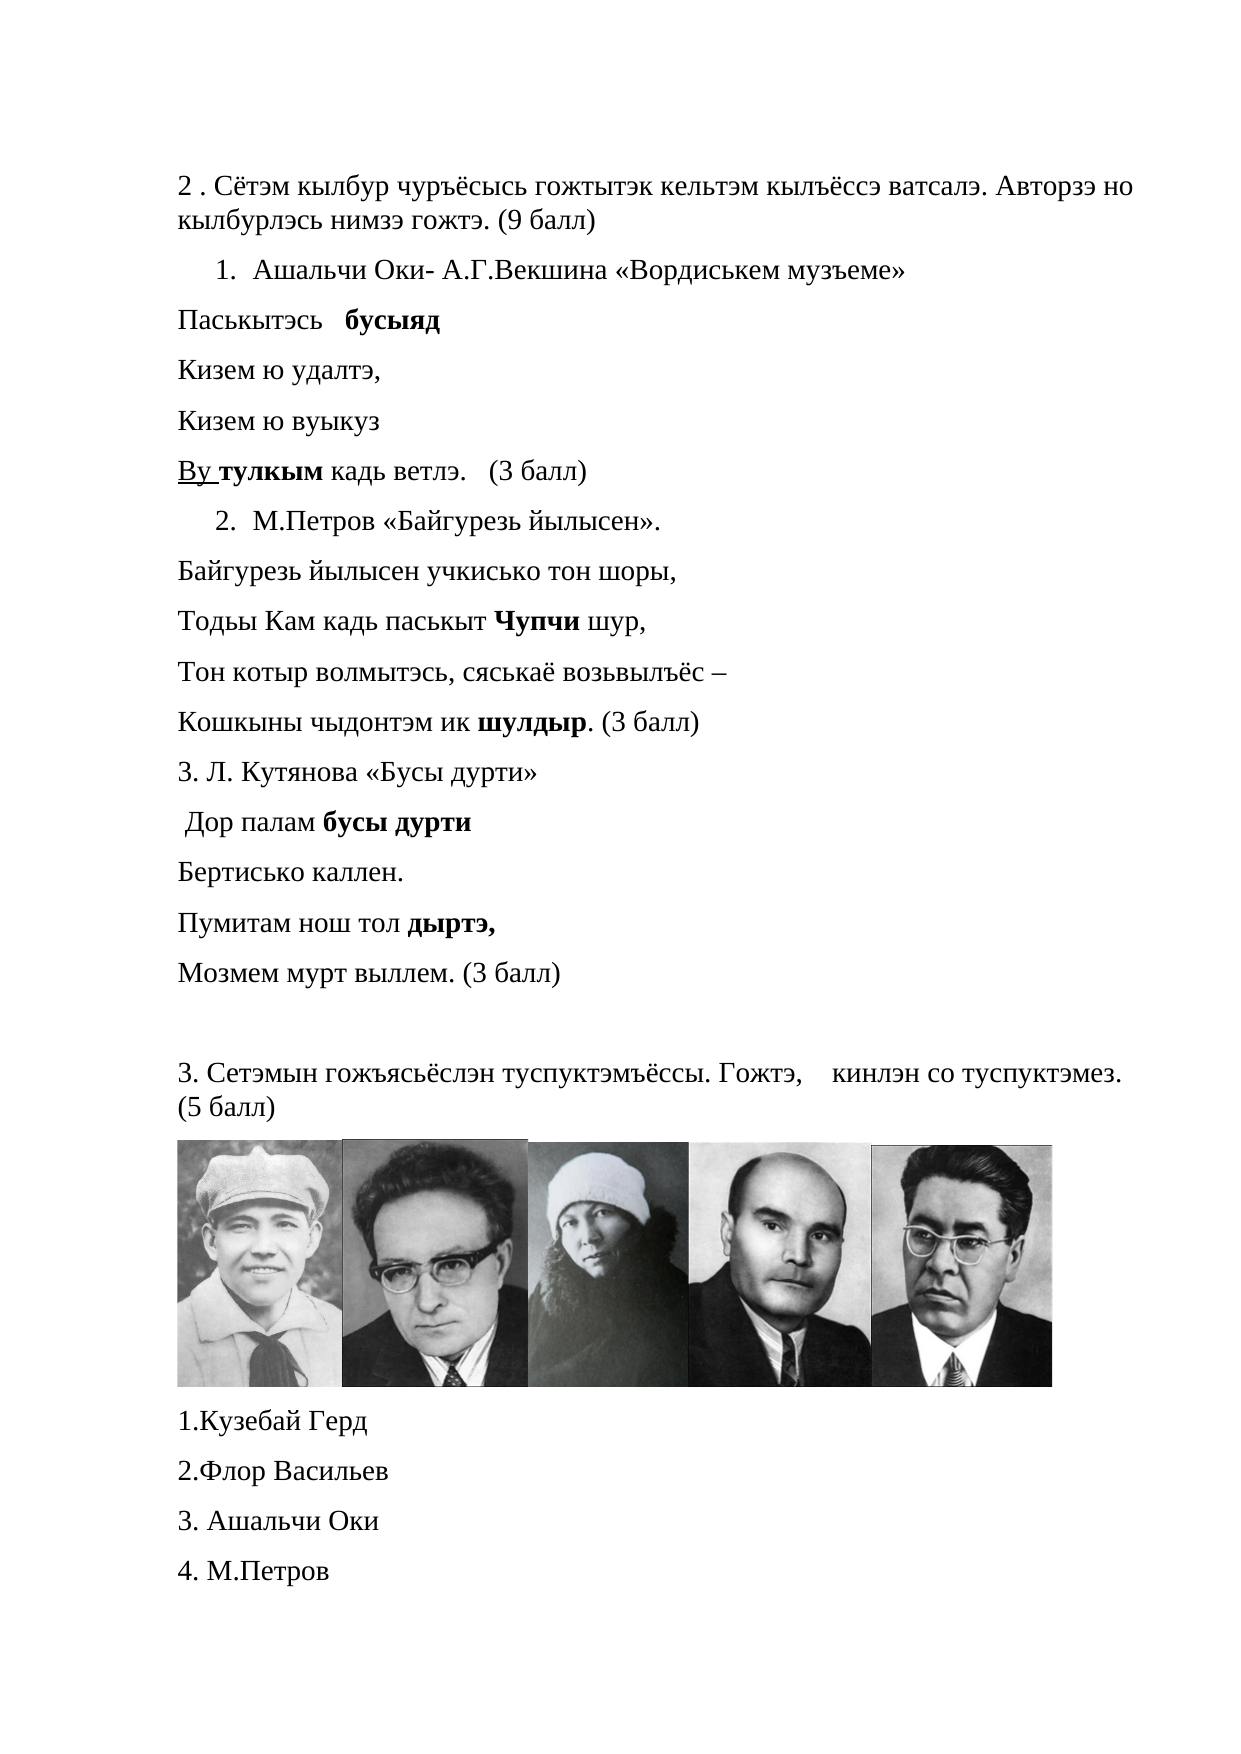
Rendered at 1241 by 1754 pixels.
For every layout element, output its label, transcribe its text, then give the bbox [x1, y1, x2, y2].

text 3. Л. Кутянова «Бусы дурти» [177, 754, 1152, 788]
text Бертисько каллен. [177, 854, 1152, 888]
text Тон котыр волмытэсь, сяськаё возьвылъёс – [177, 654, 1152, 687]
text 2 . Сётэм кылбур чуръёсысь гожтытэк кельтэм кылъёссэ ватсалэ. Авторзэ но кылбурлэсь нимзэ гожтэ. (9 балл) [177, 168, 1152, 235]
text Тодьы Кам кадь паськыт Чупчи шур, [177, 603, 1152, 637]
picture [177, 1139, 1053, 1387]
text Паськытэсь бусыяд [177, 302, 1152, 336]
text 3. Сетэмын гожъясьёслэн туспуктэмъёссы. Гожтэ, кинлэн со туспуктэмез. (5 балл) [177, 1055, 1152, 1122]
text Ву тулкым кадь ветлэ. (3 балл) [177, 453, 1152, 486]
text Кизем ю вуыкуз [177, 403, 1152, 436]
text Байгурезь йылысен учкисько тон шоры, [177, 553, 1152, 587]
list М.Петров «Байгурезь йылысен». [215, 503, 1152, 537]
text 1.Кузебай Герд [177, 1403, 1152, 1436]
text 4. М.Петров [177, 1553, 1152, 1587]
text 3. Ашальчи Оки [177, 1503, 1152, 1537]
text Мозмем мурт выллем. (3 балл) [177, 955, 1152, 988]
text 2.Флор Васильев [177, 1453, 1152, 1487]
text Кизем ю удалтэ, [177, 352, 1152, 386]
text Кошкыны чыдонтэм ик шулдыр. (3 балл) [177, 704, 1152, 737]
text Пумитам нош тол дыртэ, [177, 905, 1152, 938]
list Ашальчи Оки- А.Г.Векшина «Вордиськем музъеме» [215, 252, 1152, 286]
text Дор палам бусы дурти [177, 804, 1152, 838]
